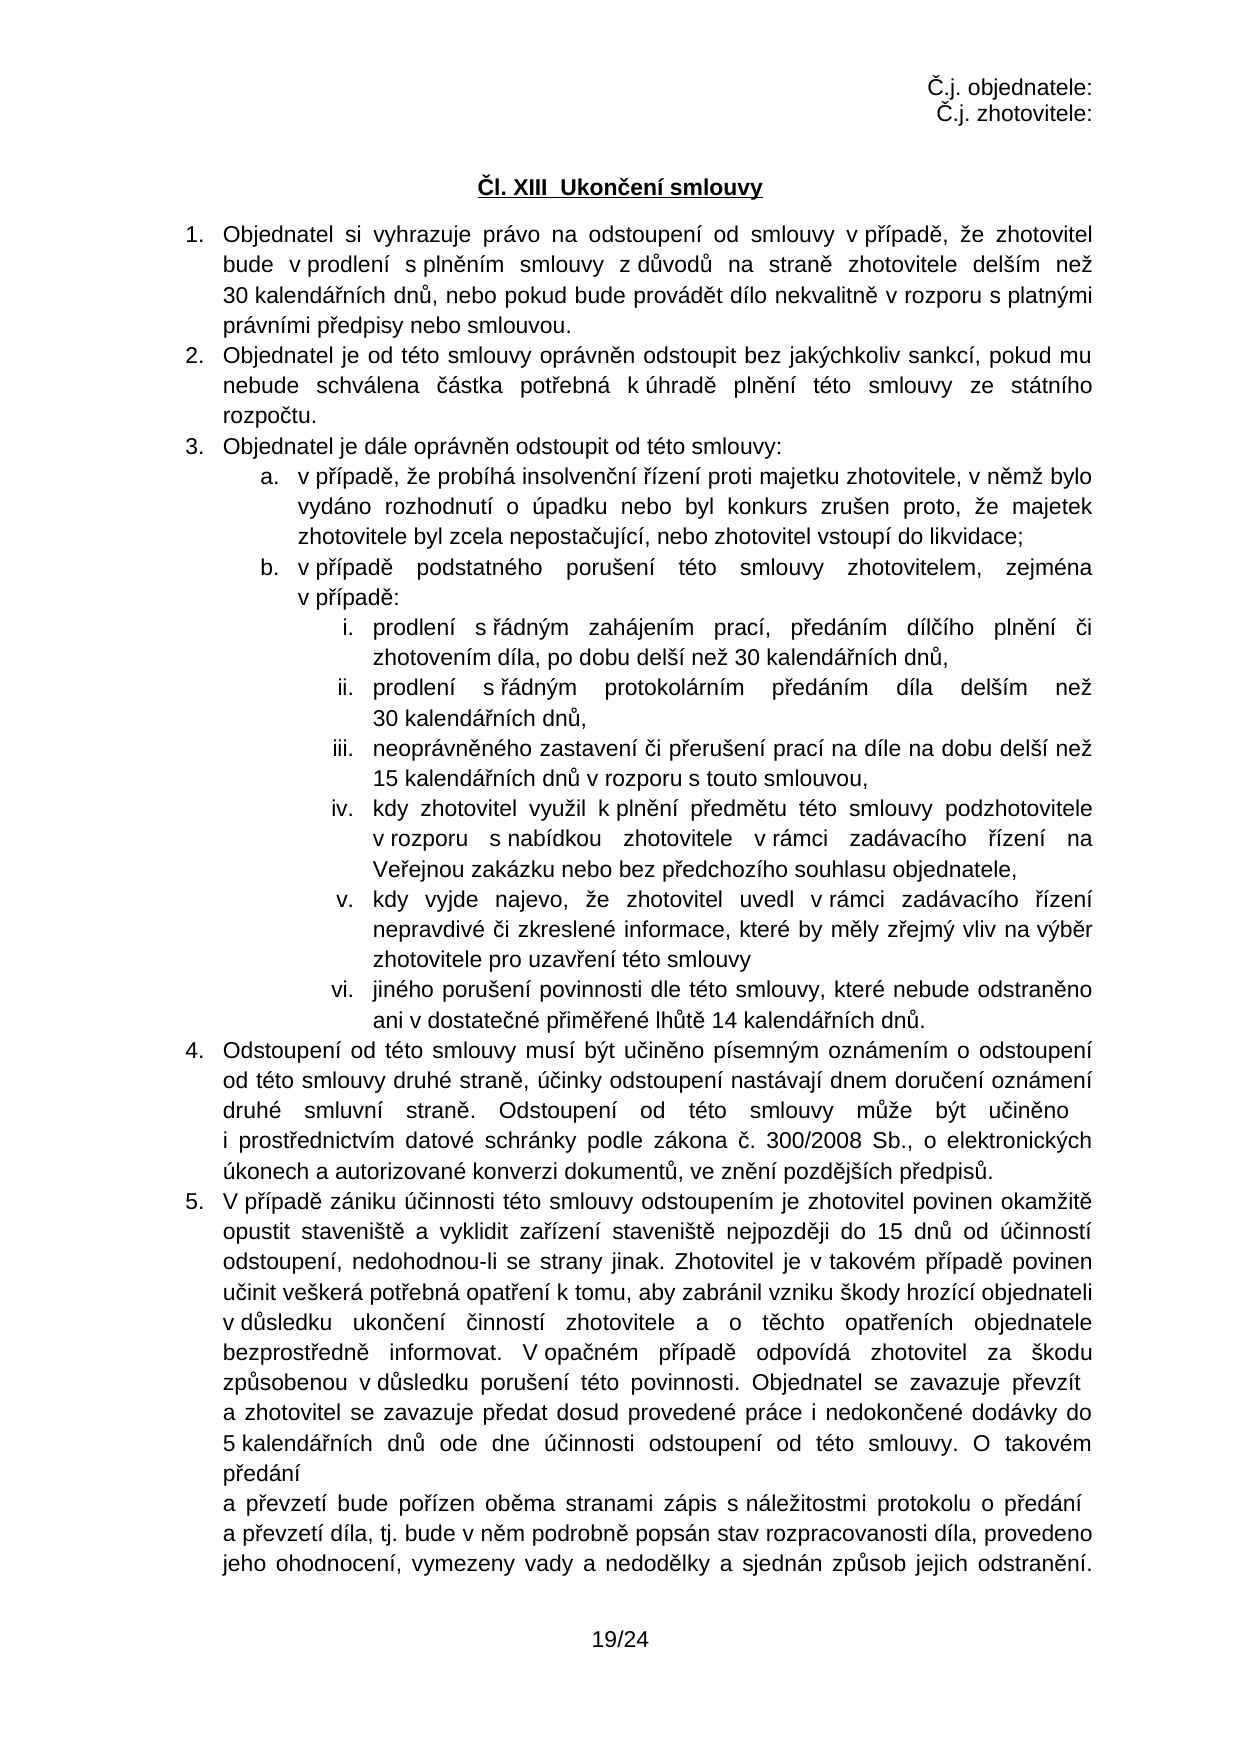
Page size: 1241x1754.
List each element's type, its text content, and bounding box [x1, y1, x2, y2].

list Odstoupení od této smlouvy musí být učiněno písemným oznámením o odstoupení od této smlouvy druhé straně, účinky odstoupení nastávají dnem doručení oznámení druhé smluvní straně. Odstoupení od této smlouvy může být učiněno i prostřednictvím datové schránky podle zákona č. 300/2008 Sb., o elektronických úkonech a autorizované konverzi dokumentů, ve znění pozdějších předpisů. [185, 1037, 1093, 1184]
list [185, 1188, 1093, 1577]
list v případě, že probíhá insolvenční řízení proti majetku zhotovitele, v němž bylo vydáno rozhodnutí o úpadku nebo byl konkurs zrušen proto, že majetek zhotovitele byl zcela nepostačující, nebo zhotovitel vstoupí do likvidace; [260, 463, 1093, 549]
list jiného porušení povinnosti dle této smlouvy, které nebude odstraněno ani v dostatečné přiměřené lhůtě 14 kalendářních dnů. [354, 976, 1093, 1033]
list Objednatel je od této smlouvy oprávněn odstoupit bez jakýchkoliv sankcí, pokud mu nebude schválena částka potřebná k úhradě plnění této smlouvy ze státního rozpočtu. [185, 342, 1093, 429]
list kdy zhotovitel využil k plnění předmětu této smlouvy podzhotovitele v rozporu s nabídkou zhotovitele v rámci zadávacího řízení na Veřejnou zakázku nebo bez předchozího souhlasu objednatele, [354, 795, 1093, 882]
list prodlení s řádným protokolárním předáním díla delším než 30 kalendářních dnů, [354, 674, 1093, 731]
list Objednatel je dále oprávněn odstoupit od této smlouvy: [185, 433, 1093, 459]
list prodlení s řádným zahájením prací, předáním dílčího plnění či zhotovením díla, po dobu delší než 30 kalendářních dnů, [354, 614, 1093, 670]
list kdy vyjde najevo, že zhotovitel uvedl v rámci zadávacího řízení nepravdivé či zkreslené informace, které by měly zřejmý vliv na výběr zhotovitele pro uzavření této smlouvy [354, 886, 1093, 972]
list neoprávněného zastavení či přerušení prací na díle na dobu delší než 15 kalendářních dnů v rozporu s touto smlouvou, [354, 735, 1093, 791]
list Objednatel si vyhrazuje právo na odstoupení od smlouvy v případě, že zhotovitel bude v prodlení s plněním smlouvy z důvodů na straně zhotovitele delším než 30 kalendářních dnů, nebo pokud bude provádět dílo nekvalitně v rozporu s platnými právními předpisy nebo smlouvou. [185, 221, 1093, 338]
text Čl. XIII Ukončení smlouvy [148, 148, 1093, 200]
list v případě podstatného porušení této smlouvy zhotovitelem, zejména v případě: [260, 553, 1093, 610]
